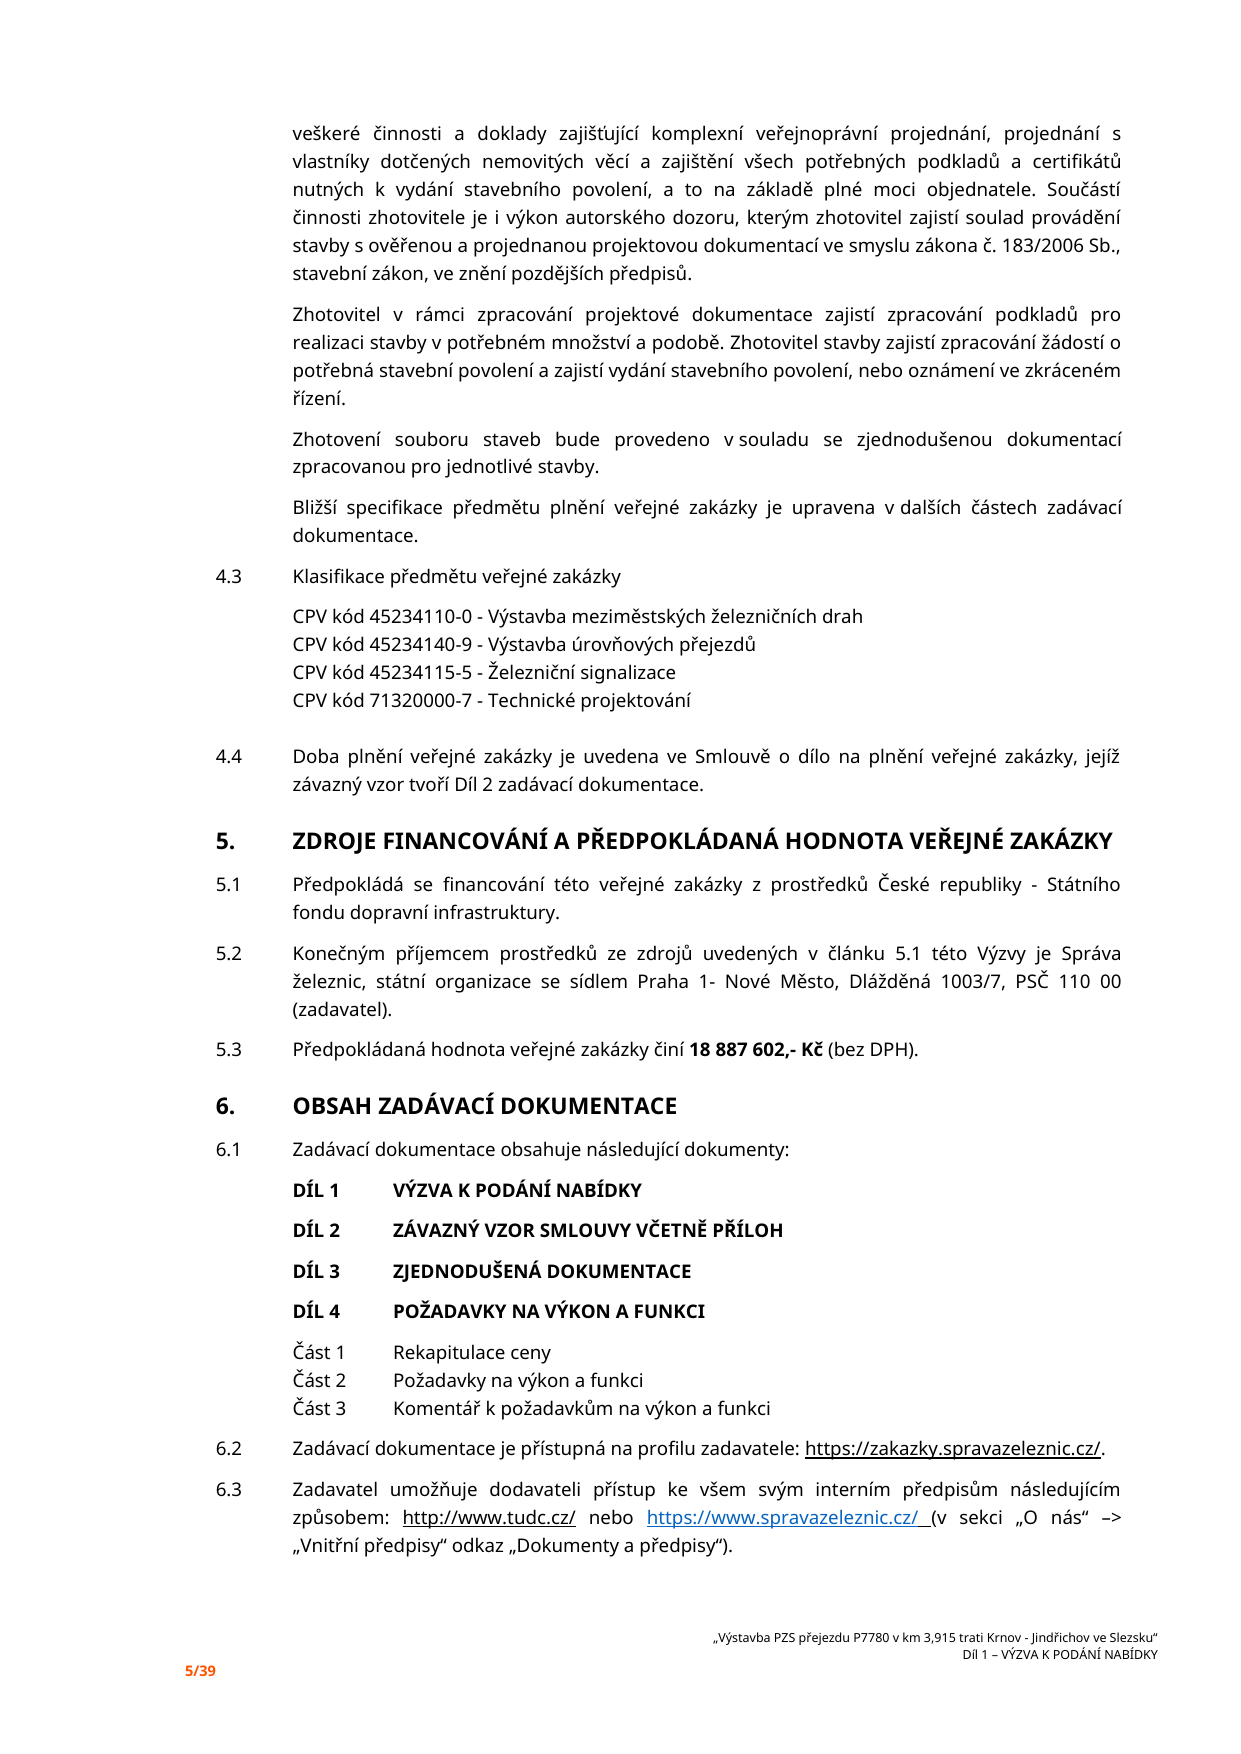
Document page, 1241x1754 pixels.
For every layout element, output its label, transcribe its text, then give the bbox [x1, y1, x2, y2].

text CPV kód 45234110-0 - Výstavba meziměstských železničních drah [292, 603, 1122, 629]
text Část 3 Komentář k požadavkům na výkon a funkci [292, 1395, 1122, 1421]
text OBSAH ZADÁVACÍ DOKUMENTACE [216, 1089, 1122, 1121]
text Doba plnění veřejné zakázky je uvedena ve Smlouvě o dílo na plnění veřejné zakázky, jejíž závazný vzor tvoří Díl 2 zadávací dokumentace. [216, 743, 1122, 797]
text DÍL 3 ZJEDNODUŠENÁ DOKUMENTACE [292, 1258, 1122, 1283]
text Zadavatel umožňuje dodavateli přístup ke všem svým interním předpisům následujícím způsobem: http://www.tudc.cz/ nebo https://www.spravazeleznic.cz/ (v sekci „O nás“ –> „Vnitřní předpisy“ odkaz „Dokumenty a předpisy“). [216, 1476, 1122, 1558]
text Bližší specifikace předmětu plnění veřejné zakázky je upravena v dalších částech zadávací dokumentace. [292, 494, 1122, 548]
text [292, 121, 1122, 286]
text DÍL 4 POŽADAVKY NA VÝKON A FUNKCI [292, 1298, 1122, 1324]
text Zhotovení souboru staveb bude provedeno v souladu se zjednodušenou dokumentací zpracovanou pro jednotlivé stavby. [292, 426, 1122, 479]
text DÍL 2 ZÁVAZNÝ VZOR SMLOUVY VČETNĚ PŘÍLOH [292, 1217, 1122, 1243]
text Zhotovitel v rámci zpracování projektové dokumentace zajistí zpracování podkladů pro realizaci stavby v potřebném množství a podobě. Zhotovitel stavby zajistí zpracování žádostí o potřebná stavební povolení a zajistí vydání stavebního povolení, nebo oznámení ve zkráceném řízení. [292, 301, 1122, 411]
text Klasifikace předmětu veřejné zakázky [216, 563, 1122, 588]
text Zadávací dokumentace je přístupná na profilu zadavatele: https://zakazky.spravazeleznic.cz/. [216, 1436, 1122, 1461]
text Předpokládaná hodnota veřejné zakázky činí 18 887 602,- Kč (bez DPH). [216, 1037, 1122, 1062]
text DÍL 1 VÝZVA K PODÁNÍ NABÍDKY [292, 1177, 1122, 1202]
text Zadávací dokumentace obsahuje následující dokumenty: [216, 1136, 1122, 1162]
text ZDROJE FINANCOVÁNÍ A PŘEDPOKLÁDANÁ HODNOTA VEŘEJNÉ ZAKÁZKY [216, 824, 1122, 856]
text Konečným příjemcem prostředků ze zdrojů uvedených v článku 5.1 této Výzvy je Správa železnic, státní organizace se sídlem Praha 1- Nové Město, Dlážděná 1003/7, PSČ 110 00 (zadavatel). [216, 940, 1122, 1022]
text CPV kód 45234140-9 - Výstavba úrovňových přejezdů [292, 631, 1122, 657]
text Část 1 Rekapitulace ceny [292, 1339, 1122, 1364]
text CPV kód 45234115-5 - Železniční signalizace [292, 659, 1122, 685]
text Předpokládá se financování této veřejné zakázky z prostředků České republiky - Státního fondu dopravní infrastruktury. [216, 871, 1122, 925]
text Část 2 Požadavky na výkon a funkci [292, 1367, 1122, 1393]
text CPV kód 71320000-7 - Technické projektování [292, 687, 1122, 713]
